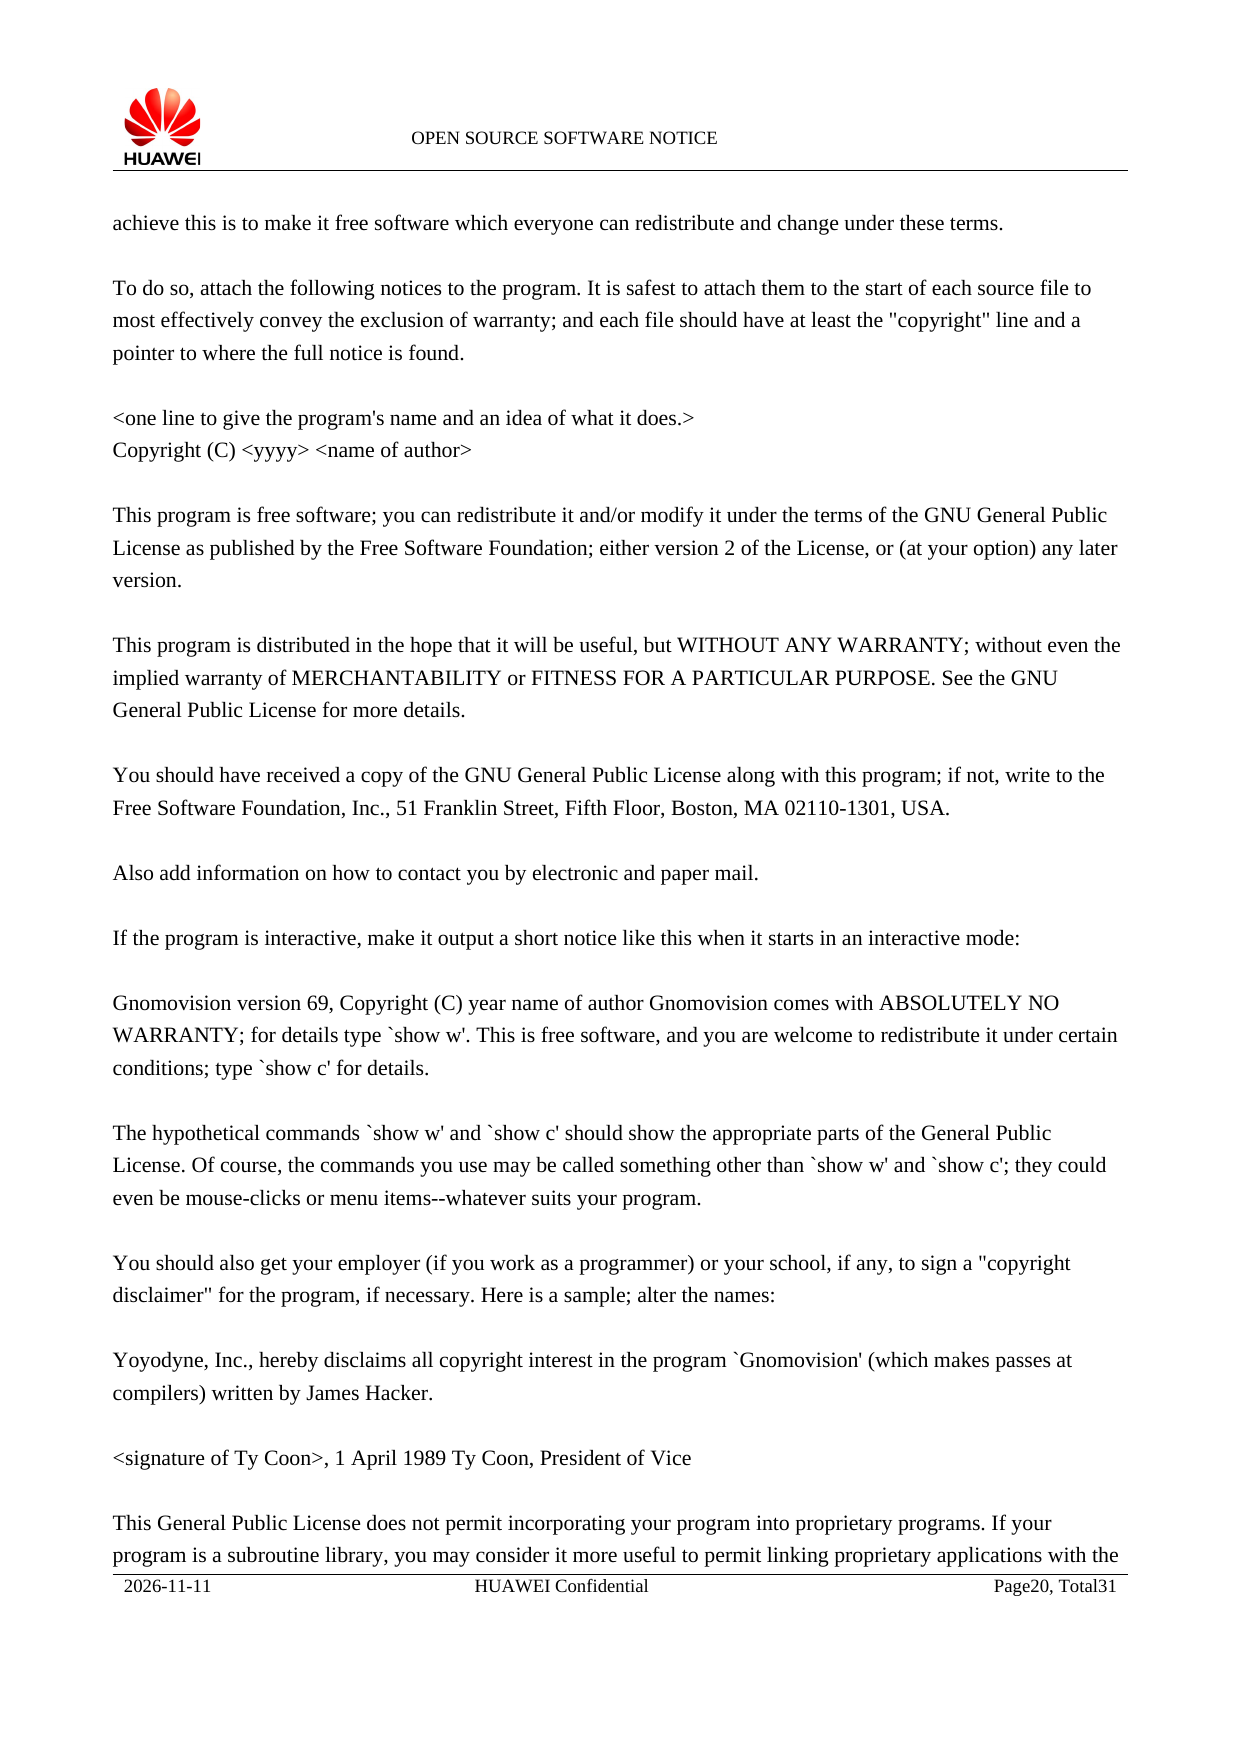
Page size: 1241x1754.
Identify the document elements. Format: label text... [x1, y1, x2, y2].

picture [124, 88, 201, 165]
